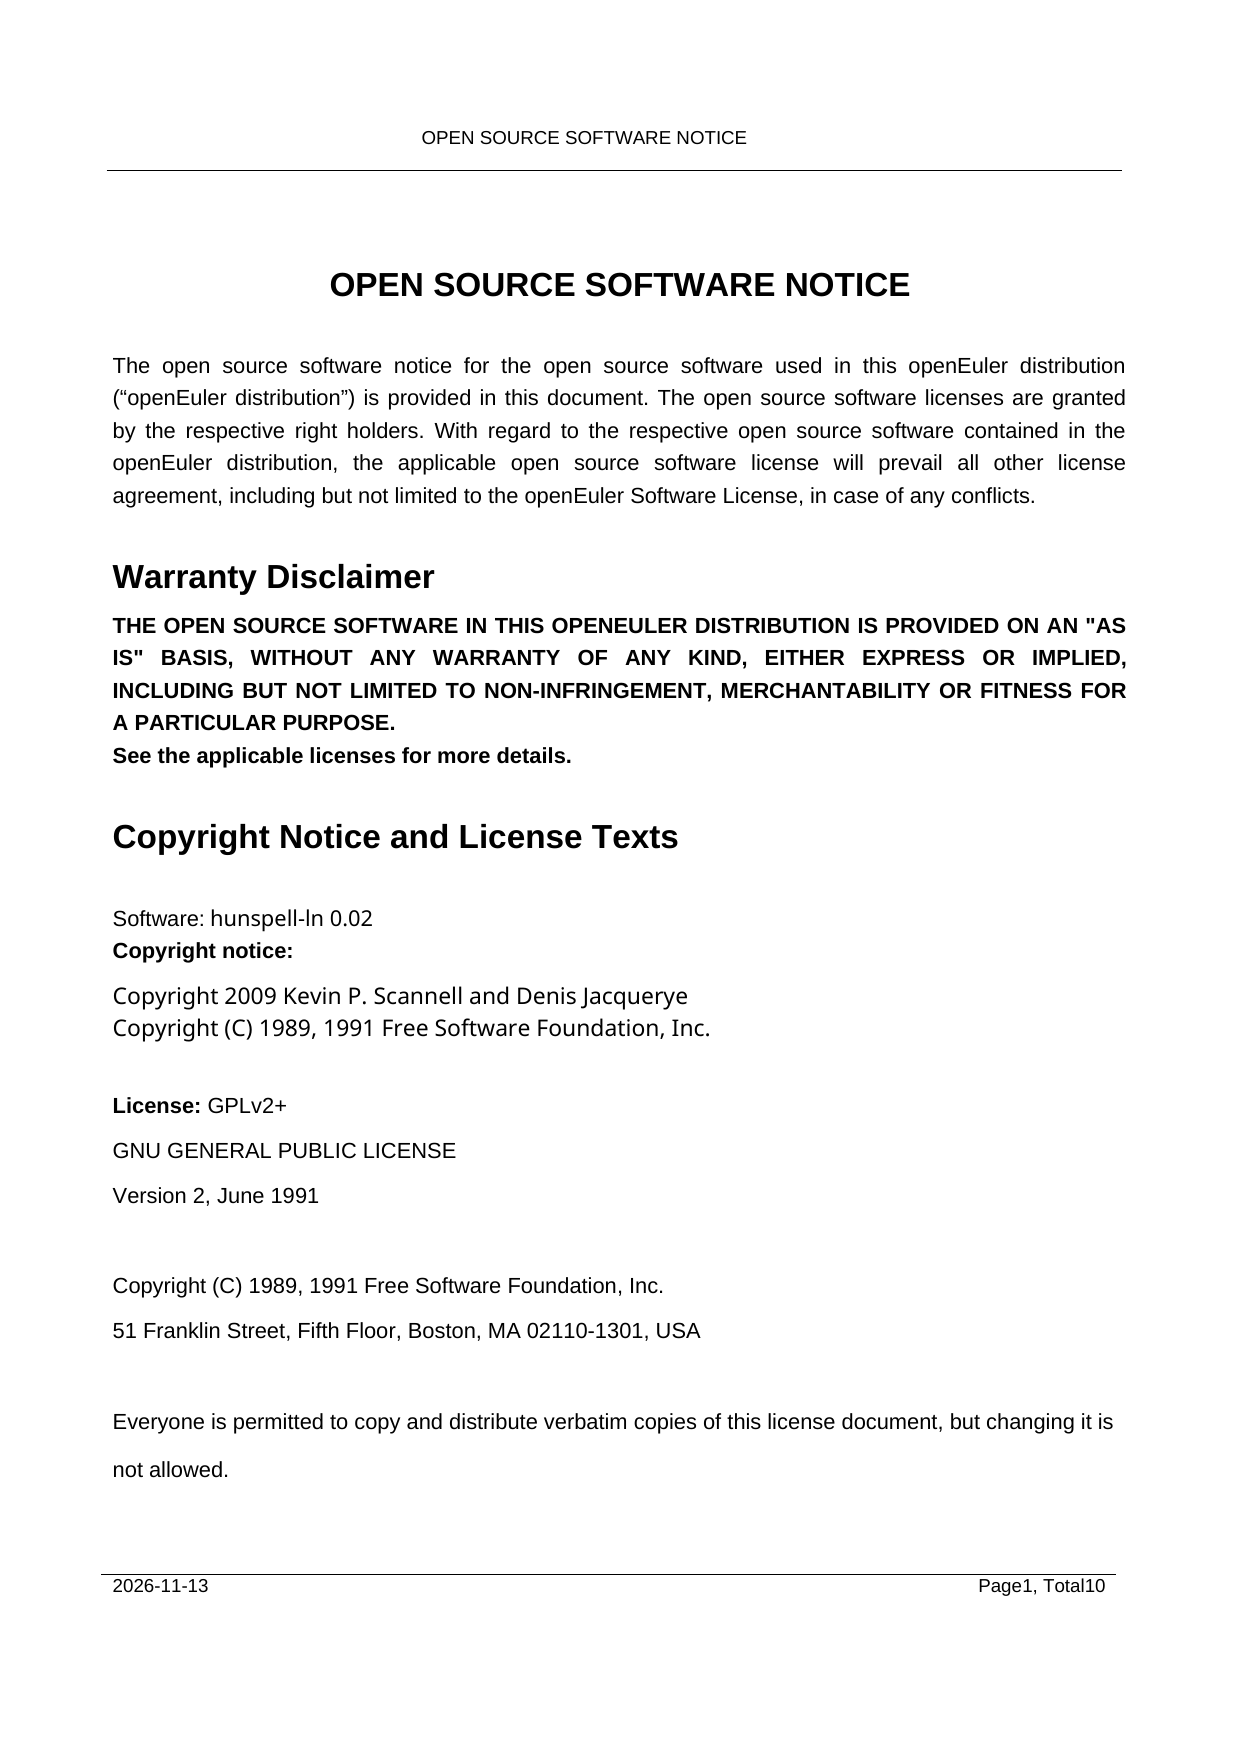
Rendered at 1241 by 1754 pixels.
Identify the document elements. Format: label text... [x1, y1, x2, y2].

text Warranty Disclaimer [112, 544, 1128, 609]
text License: GPLv2+ [112, 1089, 1128, 1122]
text GNU GENERAL PUBLIC LICENSE [112, 1134, 1128, 1167]
text 51 Franklin Street, Fifth Floor, Boston, MA 02110-1301, USA [112, 1315, 1128, 1347]
text The open source software notice for the open source software used in this openEuler distribution (“openEuler distribution”) is provided in this document. The open source software licenses are granted by the respective right holders. With regard to the respective open source software contained in the openEuler distribution, the applicable open source software license will prevail all other license agreement, including but not limited to the openEuler Software License, in case of any conflicts. [112, 349, 1128, 511]
text Copyright Notice and License Texts [112, 804, 1128, 869]
text Copyright (C) 1989, 1991 Free Software Foundation, Inc. [112, 1269, 1128, 1302]
text Copyright 2009 Kevin P. Scannell and Denis Jacquerye [112, 979, 1128, 1012]
text Version 2, June 1991 [112, 1179, 1128, 1212]
text Copyright notice: [112, 934, 1128, 966]
text THE OPEN SOURCE SOFTWARE IN THIS OPENEULER DISTRIBUTION IS PROVIDED ON AN "AS IS" BASIS, WITHOUT ANY WARRANTY OF ANY KIND, EITHER EXPRESS OR IMPLIED, INCLUDING BUT NOT LIMITED TO NON-INFRINGEMENT, MERCHANTABILITY OR FITNESS FOR A PARTICULAR PURPOSE. See the applicable licenses for more details. [112, 609, 1128, 771]
text Copyright (C) 1989, 1991 Free Software Foundation, Inc. [112, 1012, 1128, 1044]
text OPEN SOURCE SOFTWARE NOTICE [112, 251, 1128, 316]
text Everyone is permitted to copy and distribute verbatim copies of this license document, but changing it is not allowed. [112, 1405, 1128, 1486]
text Software: hunspell-ln 0.02 [112, 901, 1128, 934]
